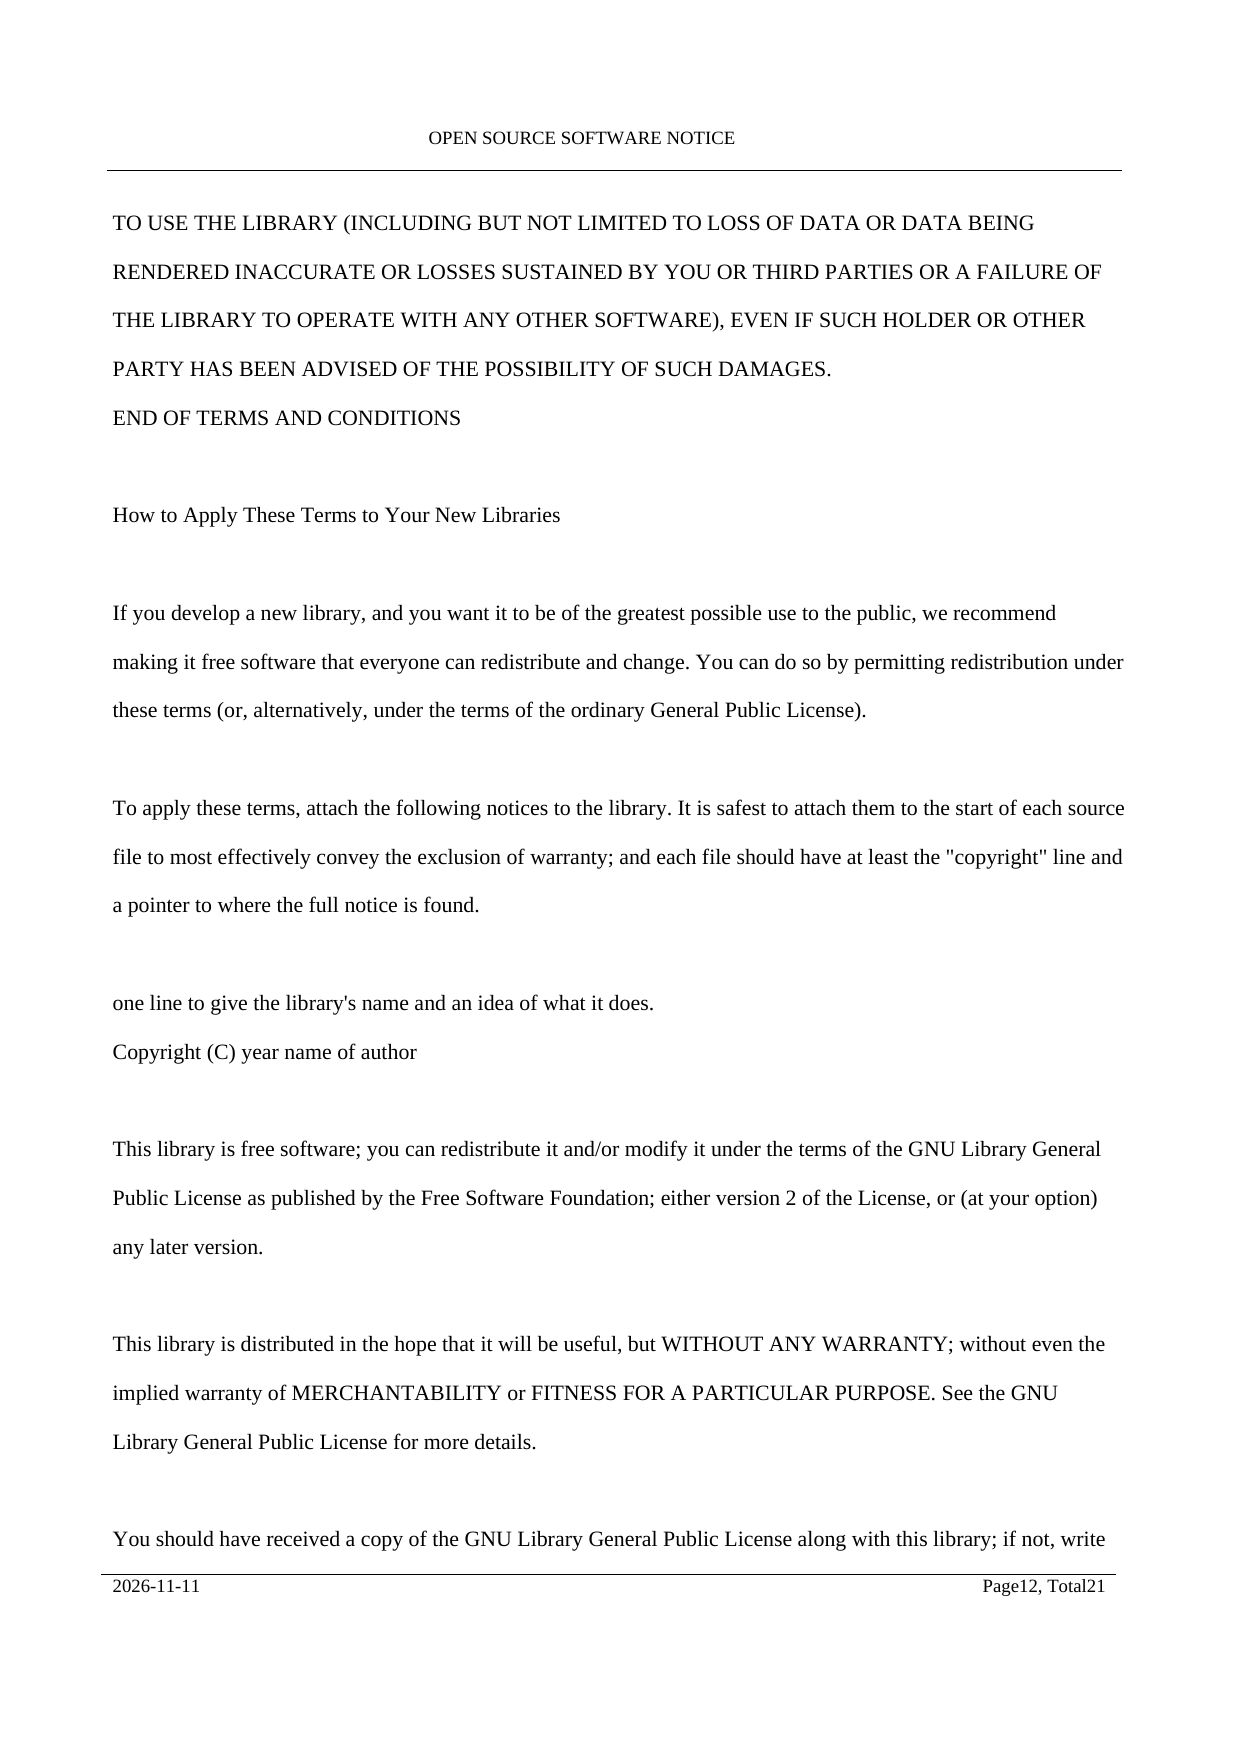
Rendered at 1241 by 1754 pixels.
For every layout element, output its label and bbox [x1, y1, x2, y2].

text [112, 206, 1128, 1555]
